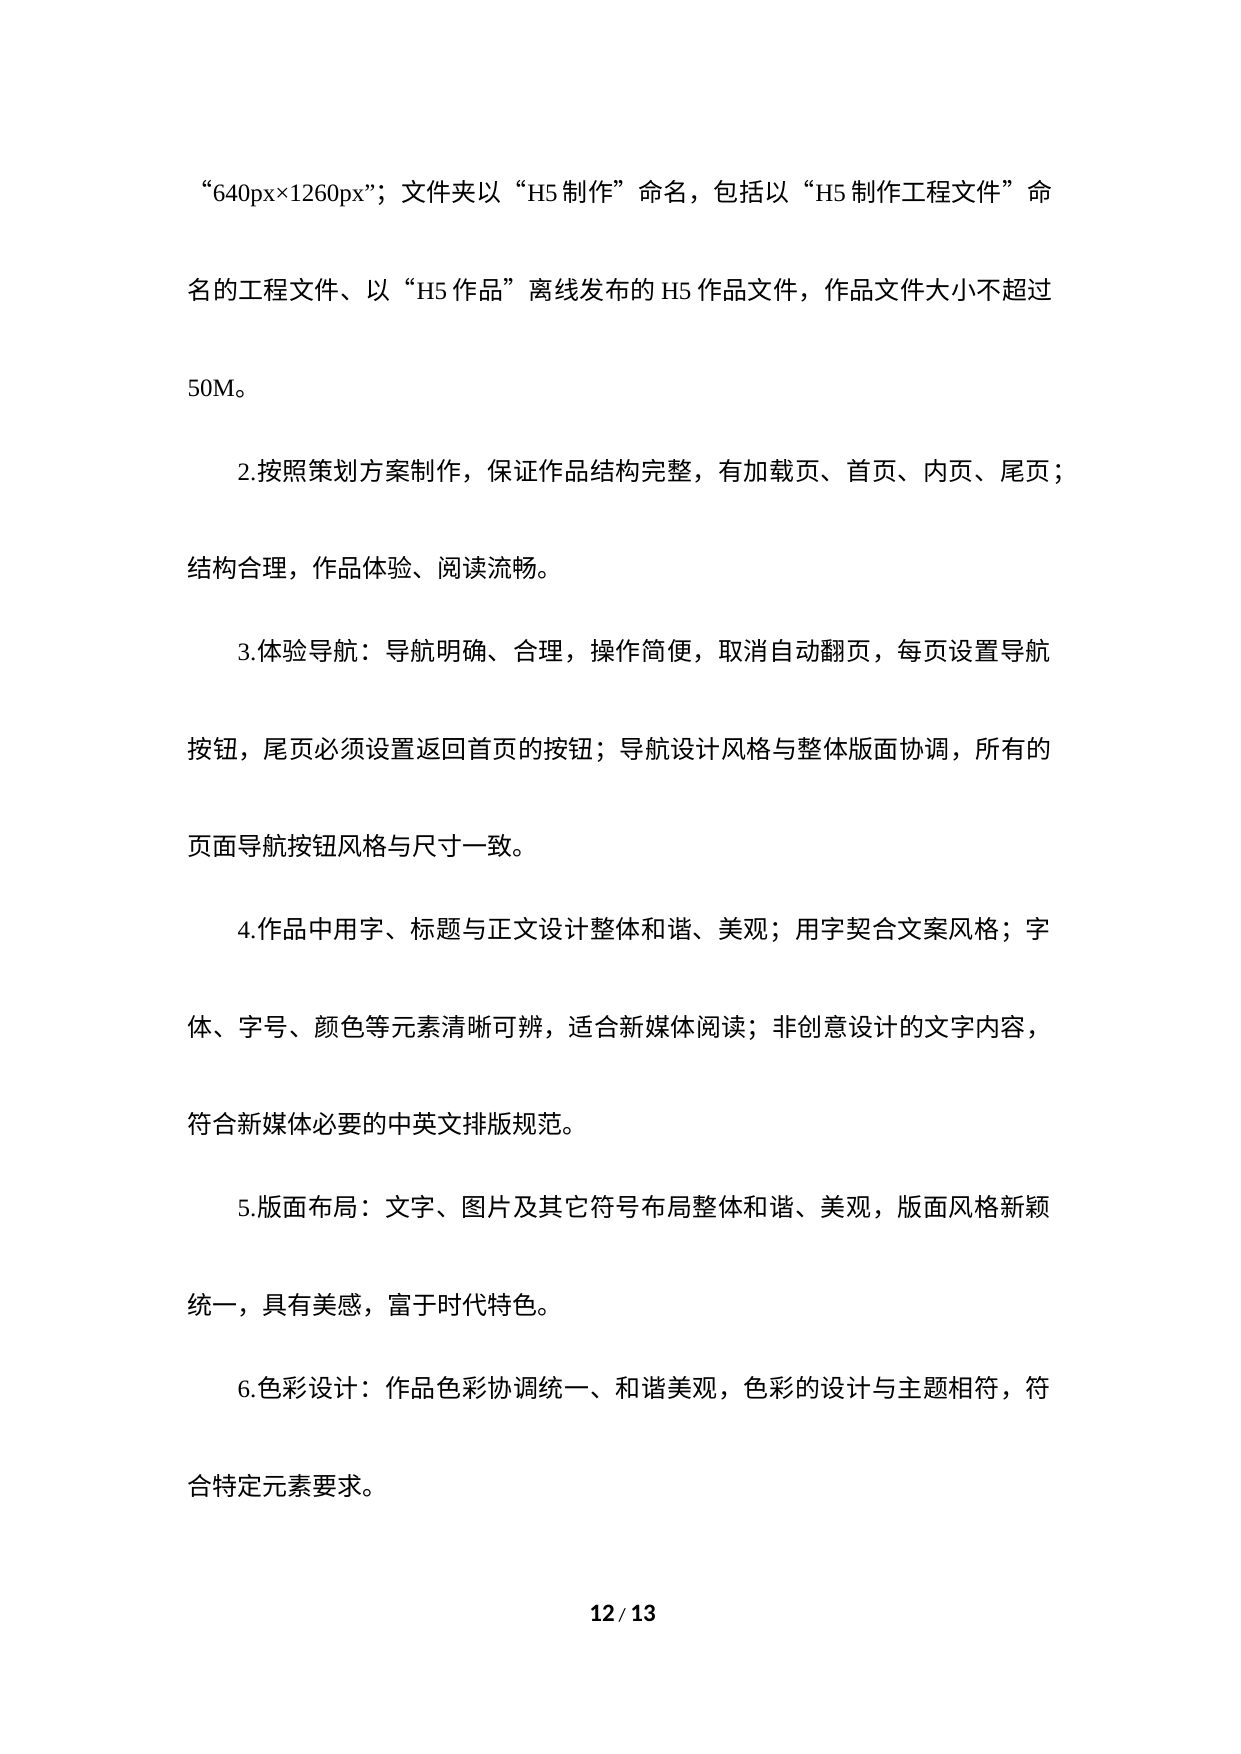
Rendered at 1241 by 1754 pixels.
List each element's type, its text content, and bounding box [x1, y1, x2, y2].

text 6.色彩设计：作品色彩协调统一、和谐美观，色彩的设计与主题相符，符合特定元素要求。 [187, 1354, 1053, 1517]
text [187, 158, 1053, 418]
text 2.按照策划方案制作，保证作品结构完整，有加载页、首页、内页、尾页；结构合理，作品体验、阅读流畅。 [187, 437, 1053, 599]
text 4.作品中用字、标题与正文设计整体和谐、美观；用字契合文案风格；字体、字号、颜色等元素清晰可辨，适合新媒体阅读；非创意设计的文字内容，符合新媒体必要的中英文排版规范。 [187, 895, 1053, 1155]
text 3.体验导航：导航明确、合理，操作简便，取消自动翻页，每页设置导航按钮，尾页必须设置返回首页的按钮；导航设计风格与整体版面协调，所有的页面导航按钮风格与尺寸一致。 [187, 617, 1053, 877]
text 5.版面布局：文字、图片及其它符号布局整体和谐、美观，版面风格新颖统一，具有美感，富于时代特色。 [187, 1173, 1053, 1336]
